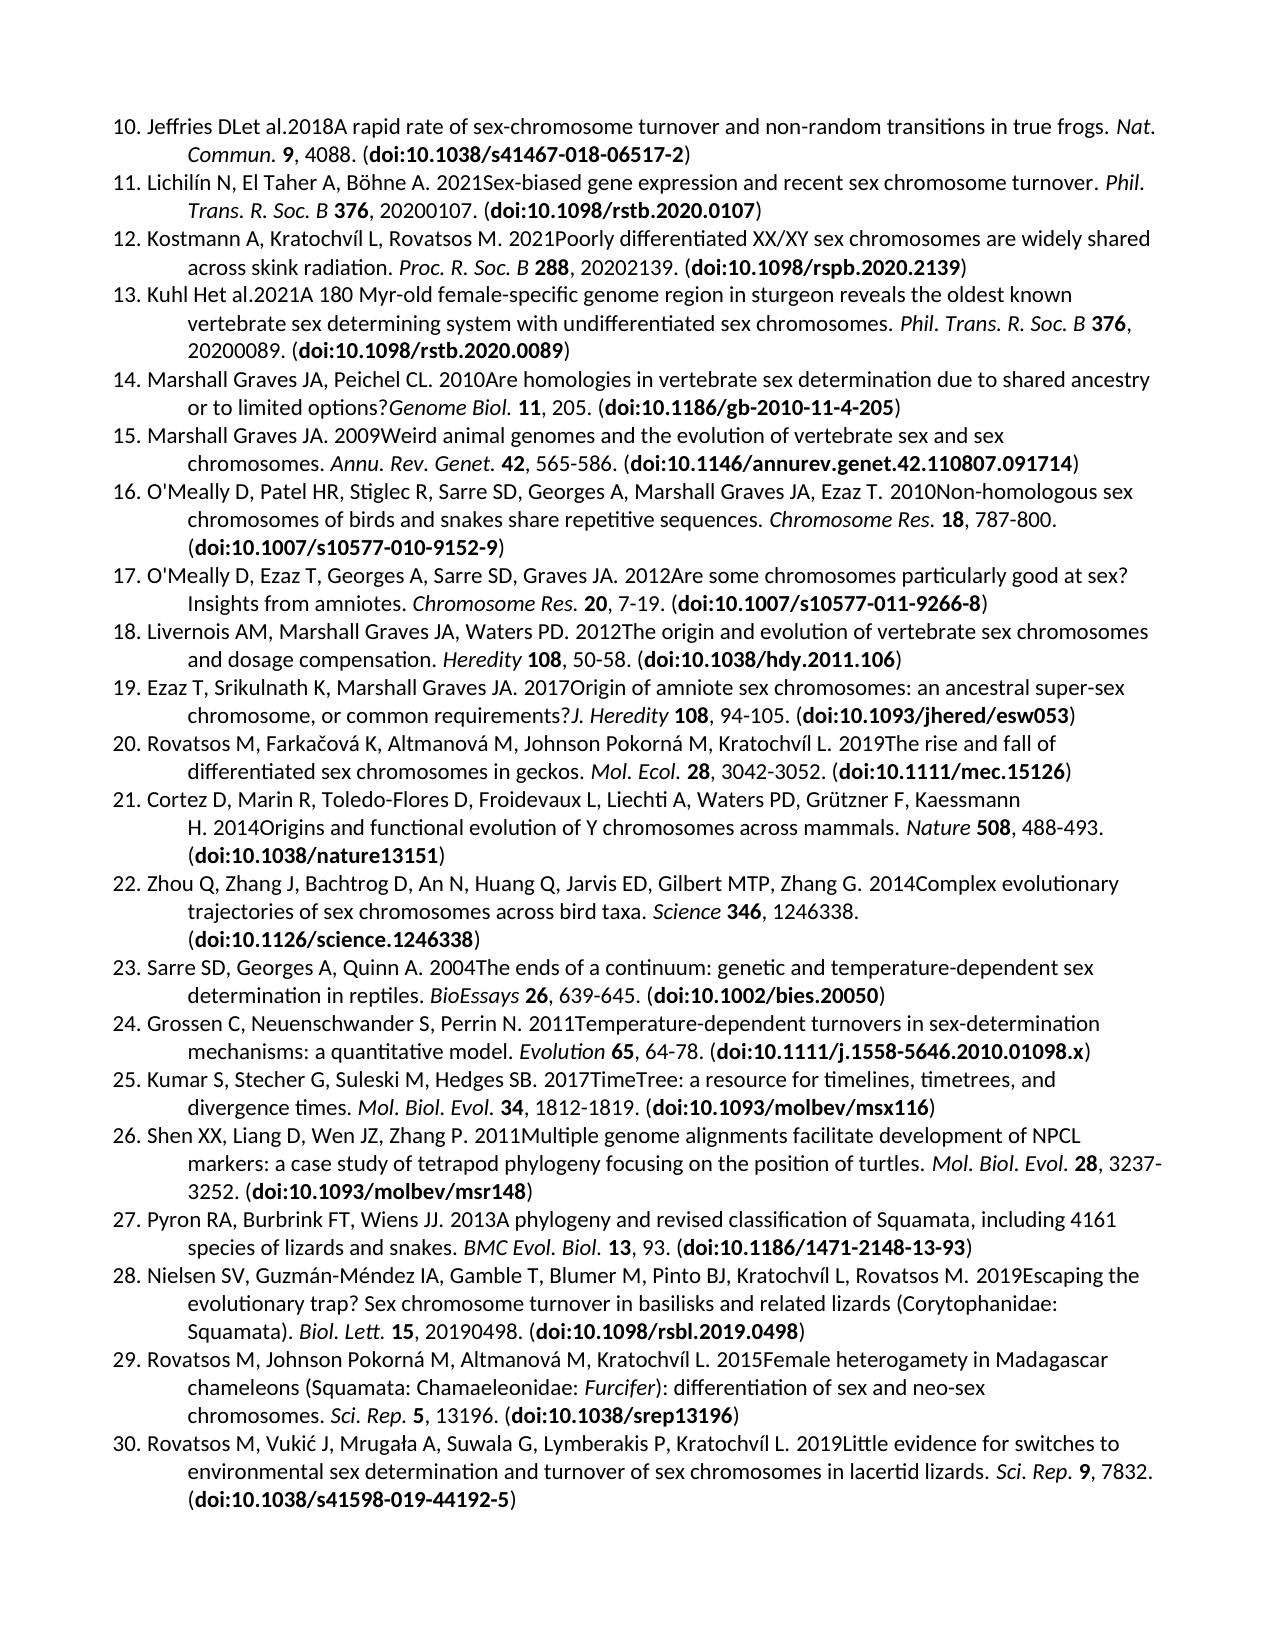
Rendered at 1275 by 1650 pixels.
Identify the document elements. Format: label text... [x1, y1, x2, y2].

text 11. Lichilín N, El Taher A, Böhne A. 2021Sex-biased gene expression and recent sex chromosome turnover. Phil. Trans. R. Soc. B 376, 20200107. (doi:10.1098/rstb.2020.0107) [112, 168, 1162, 224]
text 14. Marshall Graves JA, Peichel CL. 2010Are homologies in vertebrate sex determination due to shared ancestry or to limited options?Genome Biol. 11, 205. (doi:10.1186/gb-2010-11-4-205) [112, 365, 1162, 421]
text 28. Nielsen SV, Guzmán-Méndez IA, Gamble T, Blumer M, Pinto BJ, Kratochvíl L, Rovatsos M. 2019Escaping the evolutionary trap? Sex chromosome turnover in basilisks and related lizards (Corytophanidae: Squamata). Biol. Lett. 15, 20190498. (doi:10.1098/rsbl.2019.0498) [112, 1261, 1162, 1345]
text 26. Shen XX, Liang D, Wen JZ, Zhang P. 2011Multiple genome alignments facilitate development of NPCL markers: a case study of tetrapod phylogeny focusing on the position of turtles. Mol. Biol. Evol. 28, 3237-3252. (doi:10.1093/molbev/msr148) [112, 1121, 1162, 1205]
text 20. Rovatsos M, Farkačová K, Altmanová M, Johnson Pokorná M, Kratochvíl L. 2019The rise and fall of differentiated sex chromosomes in geckos. Mol. Ecol. 28, 3042-3052. (doi:10.1111/mec.15126) [112, 729, 1162, 785]
text 18. Livernois AM, Marshall Graves JA, Waters PD. 2012The origin and evolution of vertebrate sex chromosomes and dosage compensation. Heredity 108, 50-58. (doi:10.1038/hdy.2011.106) [112, 617, 1162, 673]
text 15. Marshall Graves JA. 2009Weird animal genomes and the evolution of vertebrate sex and sex chromosomes. Annu. Rev. Genet. 42, 565-586. (doi:10.1146/annurev.genet.42.110807.091714) [112, 421, 1162, 477]
text 10. Jeffries DLet al.2018A rapid rate of sex-chromosome turnover and non-random transitions in true frogs. Nat. Commun. 9, 4088. (doi:10.1038/s41467-018-06517-2) [112, 112, 1162, 168]
text 17. O'Meally D, Ezaz T, Georges A, Sarre SD, Graves JA. 2012Are some chromosomes particularly good at sex? Insights from amniotes. Chromosome Res. 20, 7-19. (doi:10.1007/s10577-011-9266-8) [112, 561, 1162, 617]
text 23. Sarre SD, Georges A, Quinn A. 2004The ends of a continuum: genetic and temperature-dependent sex determination in reptiles. BioEssays 26, 639-645. (doi:10.1002/bies.20050) [112, 953, 1162, 1009]
text 13. Kuhl Het al.2021A 180 Myr-old female-specific genome region in sturgeon reveals the oldest known vertebrate sex determining system with undifferentiated sex chromosomes. Phil. Trans. R. Soc. B 376, 20200089. (doi:10.1098/rstb.2020.0089) [112, 281, 1162, 365]
text 25. Kumar S, Stecher G, Suleski M, Hedges SB. 2017TimeTree: a resource for timelines, timetrees, and divergence times. Mol. Biol. Evol. 34, 1812-1819. (doi:10.1093/molbev/msx116) [112, 1065, 1162, 1121]
text 30. Rovatsos M, Vukić J, Mrugała A, Suwala G, Lymberakis P, Kratochvíl L. 2019Little evidence for switches to environmental sex determination and turnover of sex chromosomes in lacertid lizards. Sci. Rep. 9, 7832. (doi:10.1038/s41598-019-44192-5) [112, 1429, 1162, 1513]
text 19. Ezaz T, Srikulnath K, Marshall Graves JA. 2017Origin of amniote sex chromosomes: an ancestral super-sex chromosome, or common requirements?J. Heredity 108, 94-105. (doi:10.1093/jhered/esw053) [112, 673, 1162, 729]
text 16. O'Meally D, Patel HR, Stiglec R, Sarre SD, Georges A, Marshall Graves JA, Ezaz T. 2010Non-homologous sex chromosomes of birds and snakes share repetitive sequences. Chromosome Res. 18, 787-800. (doi:10.1007/s10577-010-9152-9) [112, 477, 1162, 561]
text 22. Zhou Q, Zhang J, Bachtrog D, An N, Huang Q, Jarvis ED, Gilbert MTP, Zhang G. 2014Complex evolutionary trajectories of sex chromosomes across bird taxa. Science 346, 1246338. (doi:10.1126/science.1246338) [112, 869, 1162, 953]
text 27. Pyron RA, Burbrink FT, Wiens JJ. 2013A phylogeny and revised classification of Squamata, including 4161 species of lizards and snakes. BMC Evol. Biol. 13, 93. (doi:10.1186/1471-2148-13-93) [112, 1205, 1162, 1261]
text 12. Kostmann A, Kratochvíl L, Rovatsos M. 2021Poorly differentiated XX/XY sex chromosomes are widely shared across skink radiation. Proc. R. Soc. B 288, 20202139. (doi:10.1098/rspb.2020.2139) [112, 224, 1162, 281]
text 29. Rovatsos M, Johnson Pokorná M, Altmanová M, Kratochvíl L. 2015Female heterogamety in Madagascar chameleons (Squamata: Chamaeleonidae: Furcifer): differentiation of sex and neo-sex chromosomes. Sci. Rep. 5, 13196. (doi:10.1038/srep13196) [112, 1345, 1162, 1429]
text 21. Cortez D, Marin R, Toledo-Flores D, Froidevaux L, Liechti A, Waters PD, Grützner F, Kaessmann H. 2014Origins and functional evolution of Y chromosomes across mammals. Nature 508, 488-493. (doi:10.1038/nature13151) [112, 785, 1162, 869]
text 24. Grossen C, Neuenschwander S, Perrin N. 2011Temperature-dependent turnovers in sex-determination mechanisms: a quantitative model. Evolution 65, 64-78. (doi:10.1111/j.1558-5646.2010.01098.x) [112, 1009, 1162, 1065]
